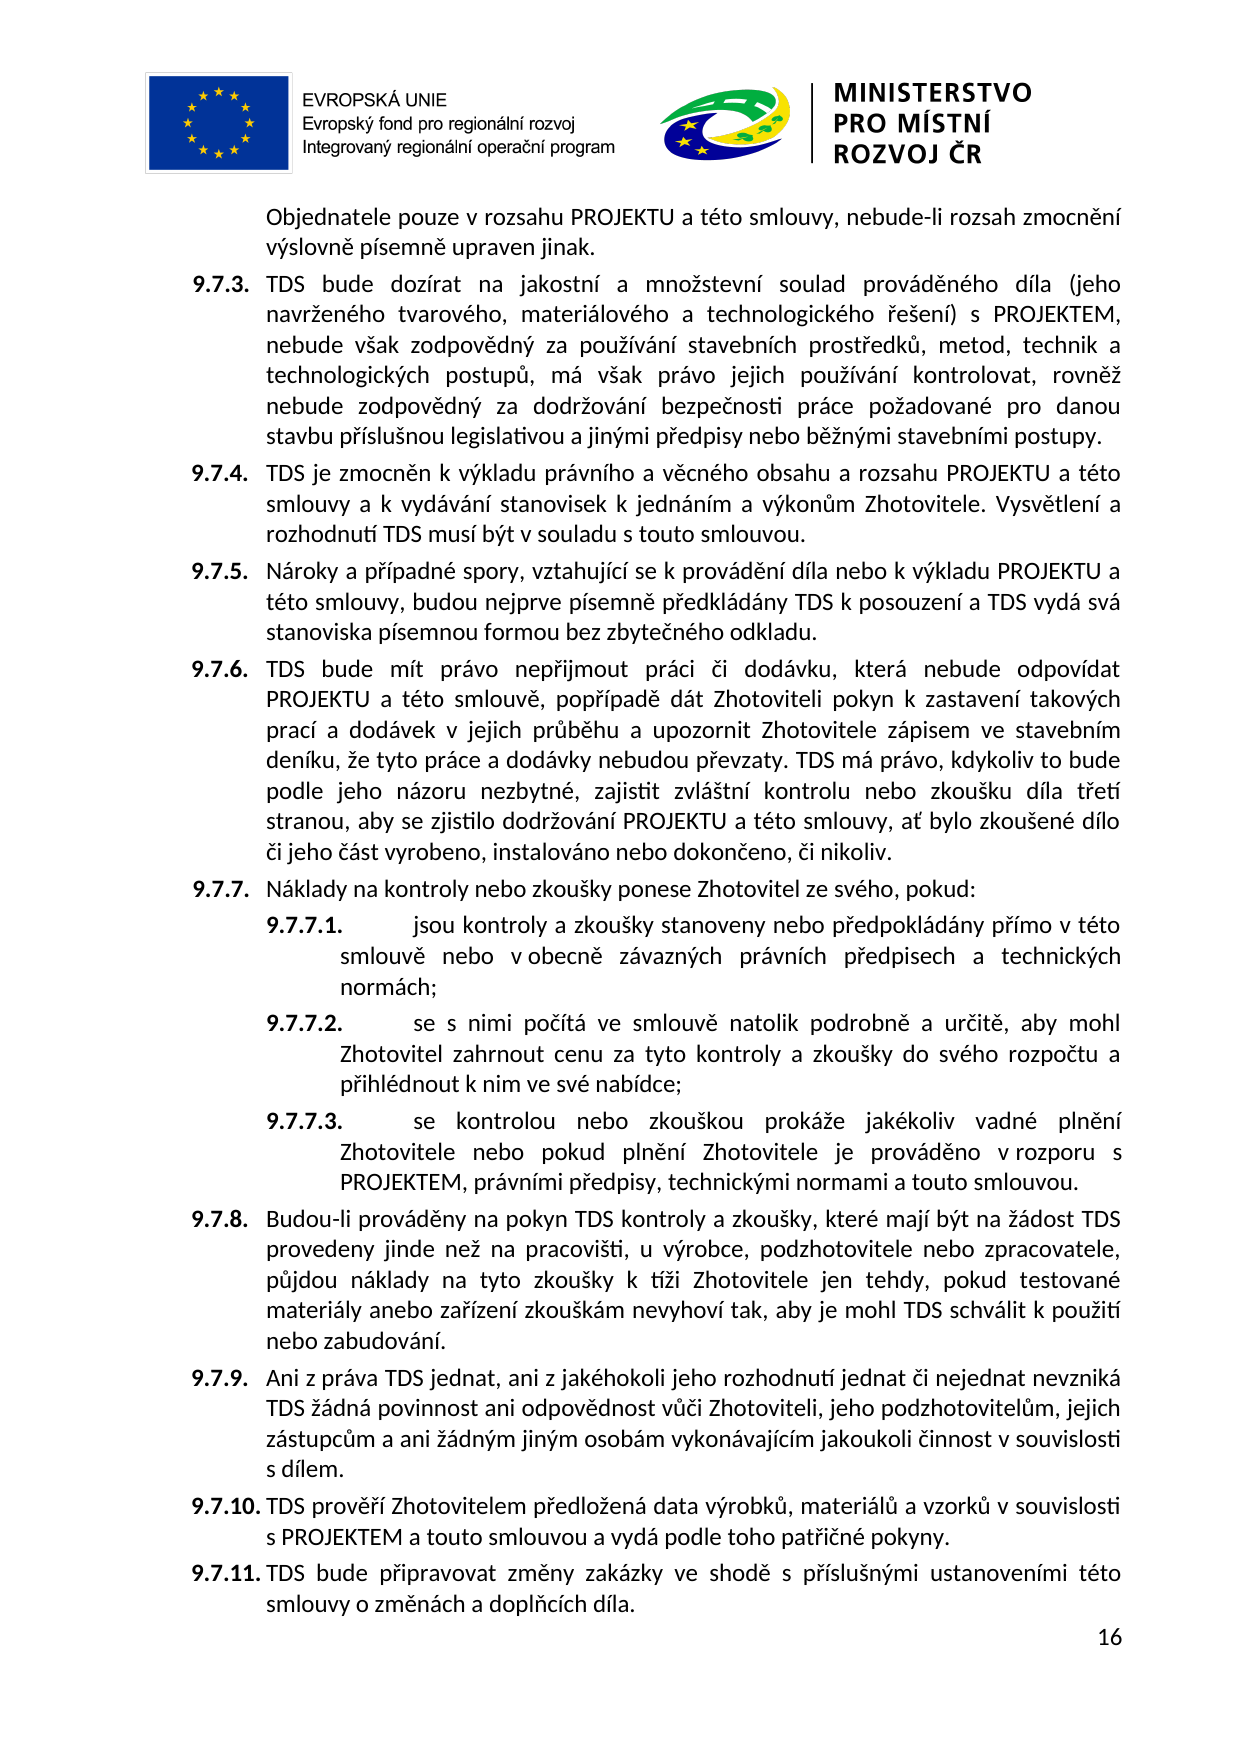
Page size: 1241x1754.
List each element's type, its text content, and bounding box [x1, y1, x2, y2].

text 9.7.7.3. se kontrolou nebo zkouškou prokáže jakékoliv vadné plnění Zhotovitele nebo pokud plnění Zhotovitele je prováděno v rozporu s PROJEKTEM, právními předpisy, technickými normami a touto smlouvou. [266, 1105, 1122, 1197]
picture [118, 44, 1062, 201]
text 9.7.10. TDS prověří Zhotovitelem předložená data výrobků, materiálů a vzorků v souvislosti s PROJEKTEM a touto smlouvou a vydá podle toho patřičné pokyny. [191, 1490, 1122, 1551]
text 9.7.5. Nároky a případné spory, vztahující se k provádění díla nebo k výkladu PROJEKTU a této smlouvy, budou nejprve písemně předkládány TDS k posouzení a TDS vydá svá stanoviska písemnou formou bez zbytečného odkladu. [191, 555, 1122, 647]
text 9.7.9. Ani z práva TDS jednat, ani z jakéhokoli jeho rozhodnutí jednat či nejednat nevzniká TDS žádná povinnost ani odpovědnost vůči Zhotoviteli, jeho podzhotovitelům, jejich zástupcům a ani žádným jiným osobám vykonávajícím jakoukoli činnost v souvislosti s dílem. [191, 1362, 1122, 1484]
text 9.7.7. Náklady na kontroly nebo zkoušky ponese Zhotovitel ze svého, pokud: [192, 873, 1122, 903]
text 9.7.7.1. jsou kontroly a zkoušky stanoveny nebo předpokládány přímo v této smlouvě nebo v obecně závazných právních předpisech a technických normách; [266, 909, 1122, 1001]
text 9.7.4. TDS je zmocněn k výkladu právního a věcného obsahu a rozsahu PROJEKTU a této smlouvy a k vydávání stanovisek k jednáním a výkonům Zhotovitele. Vysvětlení a rozhodnutí TDS musí být v souladu s touto smlouvou. [191, 457, 1122, 549]
text 9.7.8. Budou-li prováděny na pokyn TDS kontroly a zkoušky, které mají být na žádost TDS provedeny jinde než na pracovišti, u výrobce, podzhotovitele nebo zpracovatele, půjdou náklady na tyto zkoušky k tíži Zhotovitele jen tehdy, pokud testované materiály anebo zařízení zkouškám nevyhoví tak, aby je mohl TDS schválit k použití nebo zabudování. [191, 1203, 1122, 1356]
text 9.7.11. TDS bude připravovat změny zakázky ve shodě s příslušnými ustanoveními této smlouvy o změnách a doplňcích díla. [191, 1557, 1122, 1618]
text 9.7.7.2. se s nimi počítá ve smlouvě natolik podrobně a určitě, aby mohl Zhotovitel zahrnout cenu za tyto kontroly a zkoušky do svého rozpočtu a přihlédnout k nim ve své nabídce; [266, 1007, 1122, 1099]
text 9.7.6. TDS bude mít právo nepřijmout práci či dodávku, která nebude odpovídat PROJEKTU a této smlouvě, popřípadě dát Zhotoviteli pokyn k zastavení takových prací a dodávek v jejich průběhu a upozornit Zhotovitele zápisem ve stavebním deníku, že tyto práce a dodávky nebudou převzaty. TDS má právo, kdykoliv to bude podle jeho názoru nezbytné, zajistit zvláštní kontrolu nebo zkoušku díla třetí stranou, aby se zjistilo dodržování PROJEKTU a této smlouvy, ať bylo zkoušené dílo či jeho část vyrobeno, instalováno nebo dokončeno, či nikoliv. [191, 653, 1122, 867]
text 9.7.3. TDS bude dozírat na jakostní a množstevní soulad prováděného díla (jeho navrženého tvarového, materiálového a technologického řešení) s PROJEKTEM, nebude však zodpovědný za používání stavebních prostředků, metod, technik a technologických postupů, má však právo jejich používání kontrolovat, rovněž nebude zodpovědný za dodržování bezpečnosti práce požadované pro danou stavbu příslušnou legislativou a jinými předpisy nebo běžnými stavebními postupy. [192, 268, 1122, 451]
